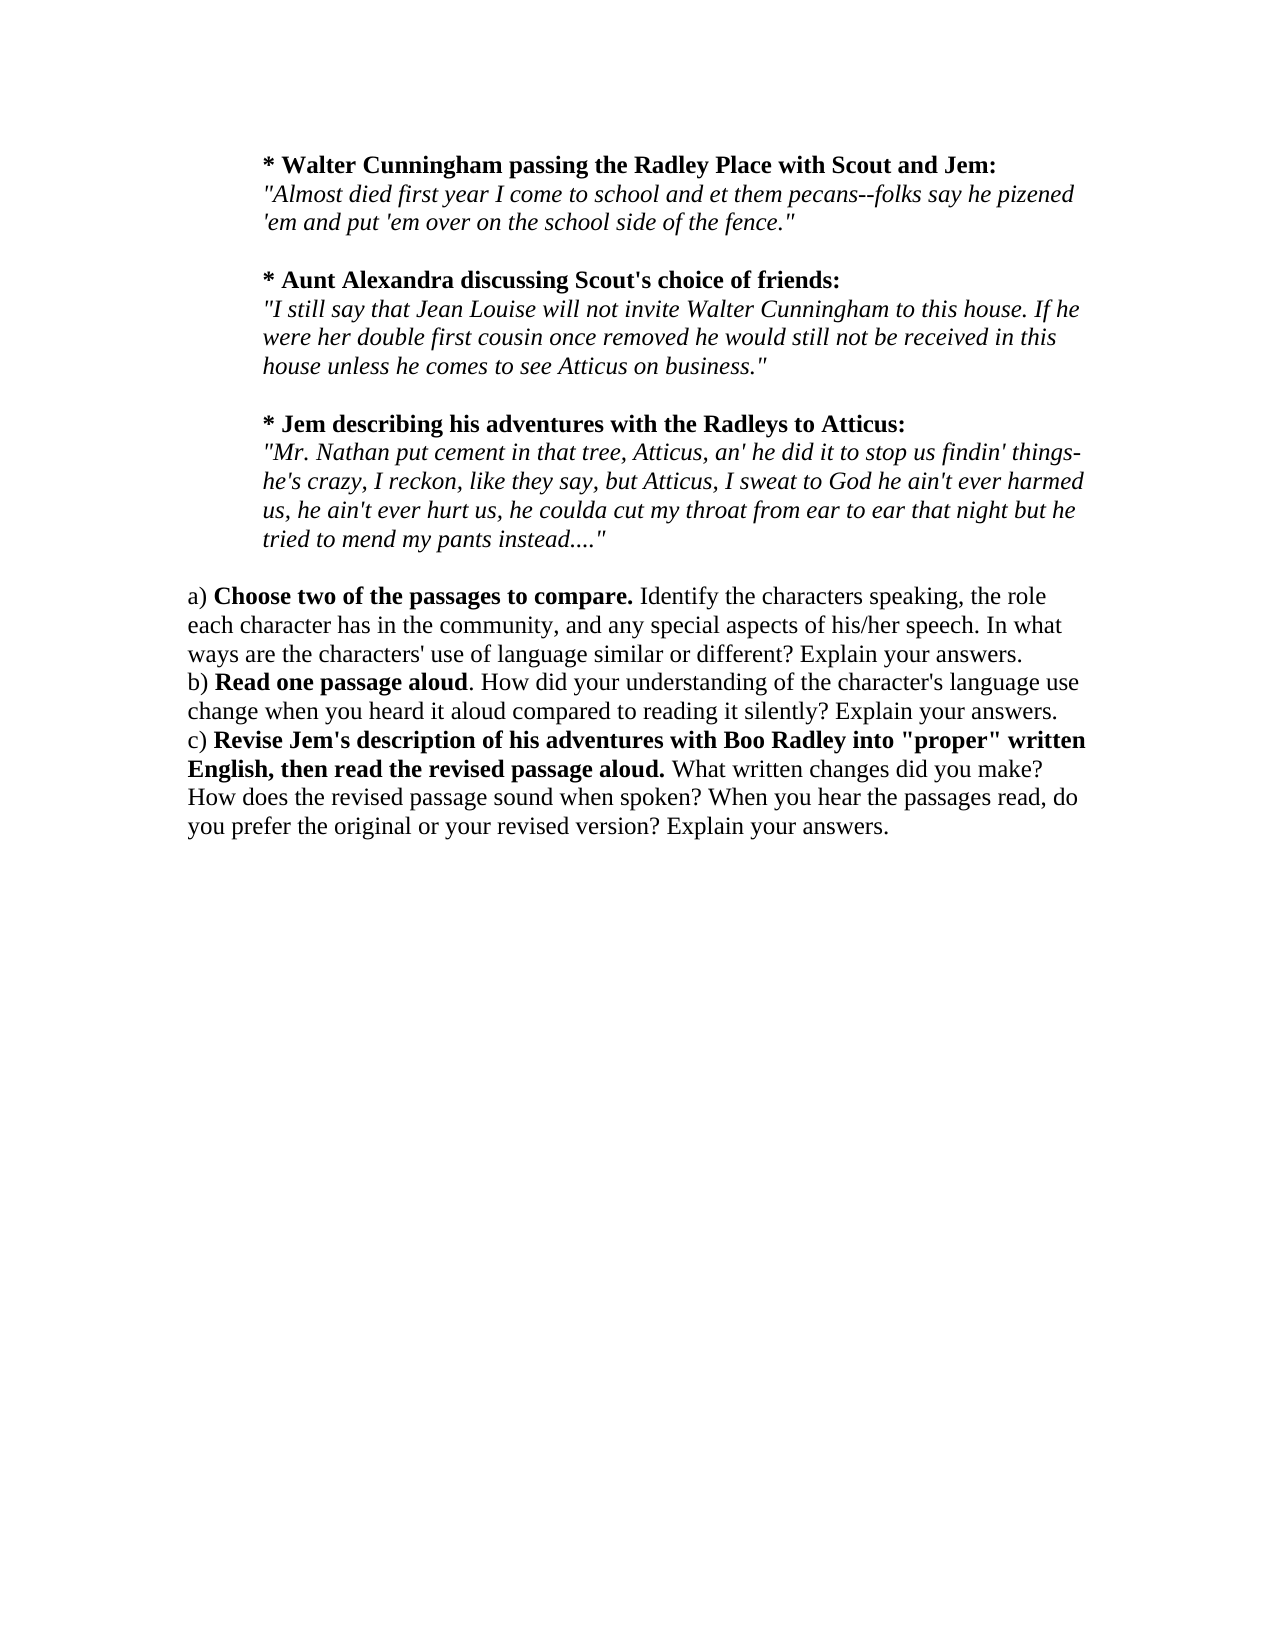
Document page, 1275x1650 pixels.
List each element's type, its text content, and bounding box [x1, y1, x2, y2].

text c) Revise Jem's description of his adventures with Boo Radley into "proper" written English, then read the revised passage aloud. What written changes did you make? How does the revised passage sound when spoken? When you hear the passages read, do you prefer the original or your revised version? Explain your answers. [187, 725, 1087, 840]
text "I still say that Jean Louise will not invite Walter Cunningham to this house. If he were her double first cousin once removed he would still not be received in this house unless he comes to see Atticus on business." [262, 294, 1087, 380]
text "Mr. Nathan put cement in that tree, Atticus, an' he did it to stop us findin' things-he's crazy, I reckon, like they say, but Atticus, I sweat to God he ain't ever harmed us, he ain't ever hurt us, he coulda cut my throat from ear to ear that night but he tried to mend my pants instead...." [262, 437, 1087, 552]
text "Almost died first year I come to school and et them pecans--folks say he pizened 'em and put 'em over on the school side of the fence." [262, 179, 1087, 236]
text * Walter Cunningham passing the Radley Place with Scout and Jem: [187, 150, 1087, 179]
text * Jem describing his adventures with the Radleys to Atticus: [187, 409, 1087, 437]
text * Aunt Alexandra discussing Scout's choice of friends: [187, 265, 1087, 294]
text a) Choose two of the passages to compare. Identify the characters speaking, the role each character has in the community, and any special aspects of his/her speech. In what ways are the characters' use of language similar or different? Explain your answers. [187, 581, 1087, 667]
text b) Read one passage aloud. How did your understanding of the character's language use change when you heard it aloud compared to reading it silently? Explain your answers. [187, 667, 1087, 725]
